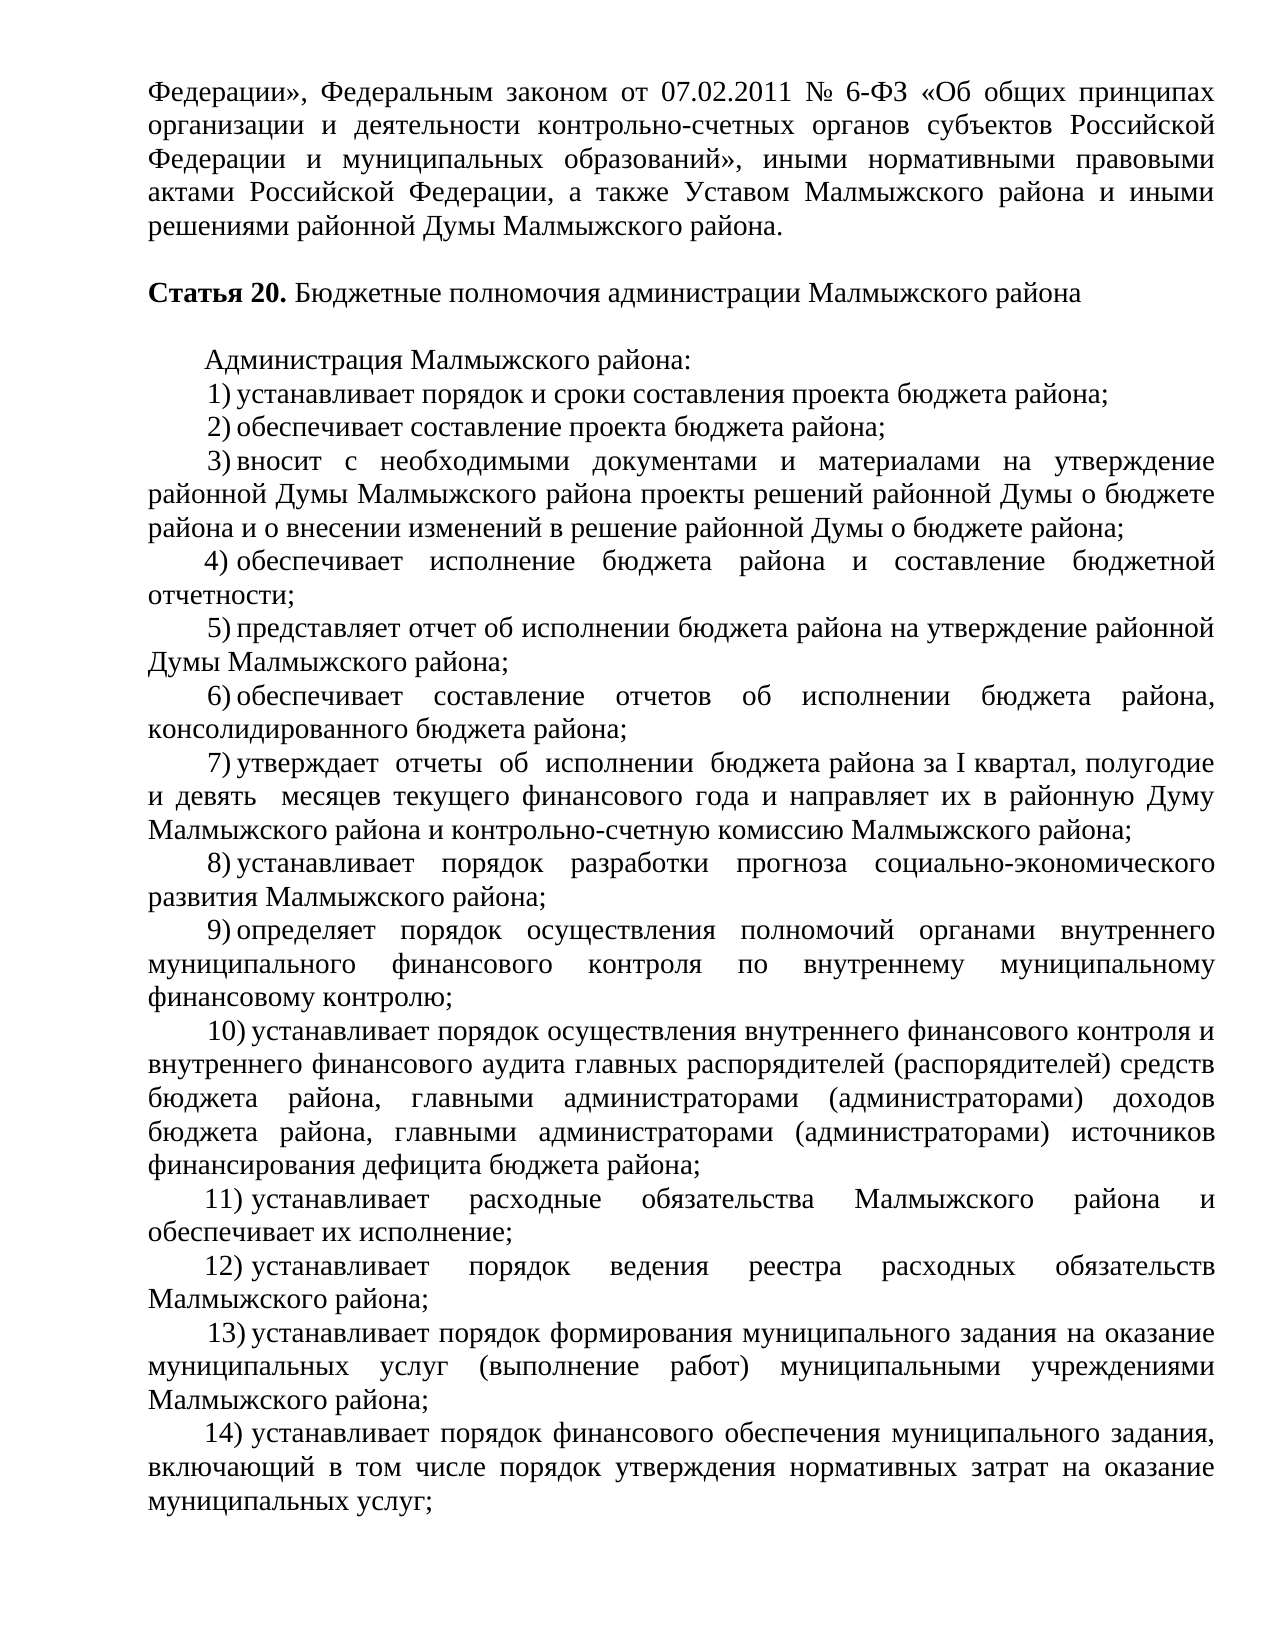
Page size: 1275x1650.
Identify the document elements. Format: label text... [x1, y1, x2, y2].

list устанавливает порядок ведения реестра расходных обязательств Малмыжского района; [148, 1248, 1216, 1315]
list устанавливает порядок разработки прогноза социально-экономического развития Малмыжского района; [148, 845, 1216, 912]
list обеспечивает составление отчетов об исполнении бюджета района, консолидированного бюджета района; [148, 678, 1216, 745]
list устанавливает порядок осуществления внутреннего финансового контроля и внутреннего финансового аудита главных распорядителей (распорядителей) средств бюджета района, главными администраторами (администраторами) доходов бюджета района, главными администраторами (администраторами) источников финансирования дефицита бюджета района; [148, 1013, 1216, 1181]
list определяет порядок осуществления полномочий органами внутреннего муниципального финансового контроля по внутреннему муниципальному финансовому контролю; [148, 912, 1216, 1013]
list устанавливает порядок и сроки составления проекта бюджета района; [207, 376, 1216, 409]
list вносит с необходимыми документами и материалами на утверждение районной Думы Малмыжского района проекты решений районной Думы о бюджете района и о внесении изменений в решение районной Думы о бюджете района; [148, 443, 1216, 543]
list представляет отчет об исполнении бюджета района на утверждение районной Думы Малмыжского района; [148, 611, 1216, 678]
text Администрация Малмыжского района: [148, 342, 1216, 376]
list обеспечивает составление проекта бюджета района; [207, 409, 1216, 443]
list обеспечивает исполнение бюджета района и составление бюджетной отчетности; [148, 543, 1216, 611]
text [148, 74, 1216, 242]
list устанавливает порядок формирования муниципального задания на оказание муниципальных услуг (выполнение работ) муниципальными учреждениями Малмыжского района; [148, 1315, 1216, 1416]
list утверждает отчеты об исполнении бюджета района за I квартал, полугодие и девять месяцев текущего финансового года и направляет их в районную Думу Малмыжского района и контрольно-счетную комиссию Малмыжского района; [148, 745, 1216, 845]
text Статья 20. Бюджетные полномочия администрации Малмыжского района [148, 275, 1216, 309]
list устанавливает порядок финансового обеспечения муниципального задания, включающий в том числе порядок утверждения нормативных затрат на оказание муниципальных услуг; [148, 1416, 1216, 1516]
list устанавливает расходные обязательства Малмыжского района и обеспечивает их исполнение; [148, 1181, 1216, 1248]
